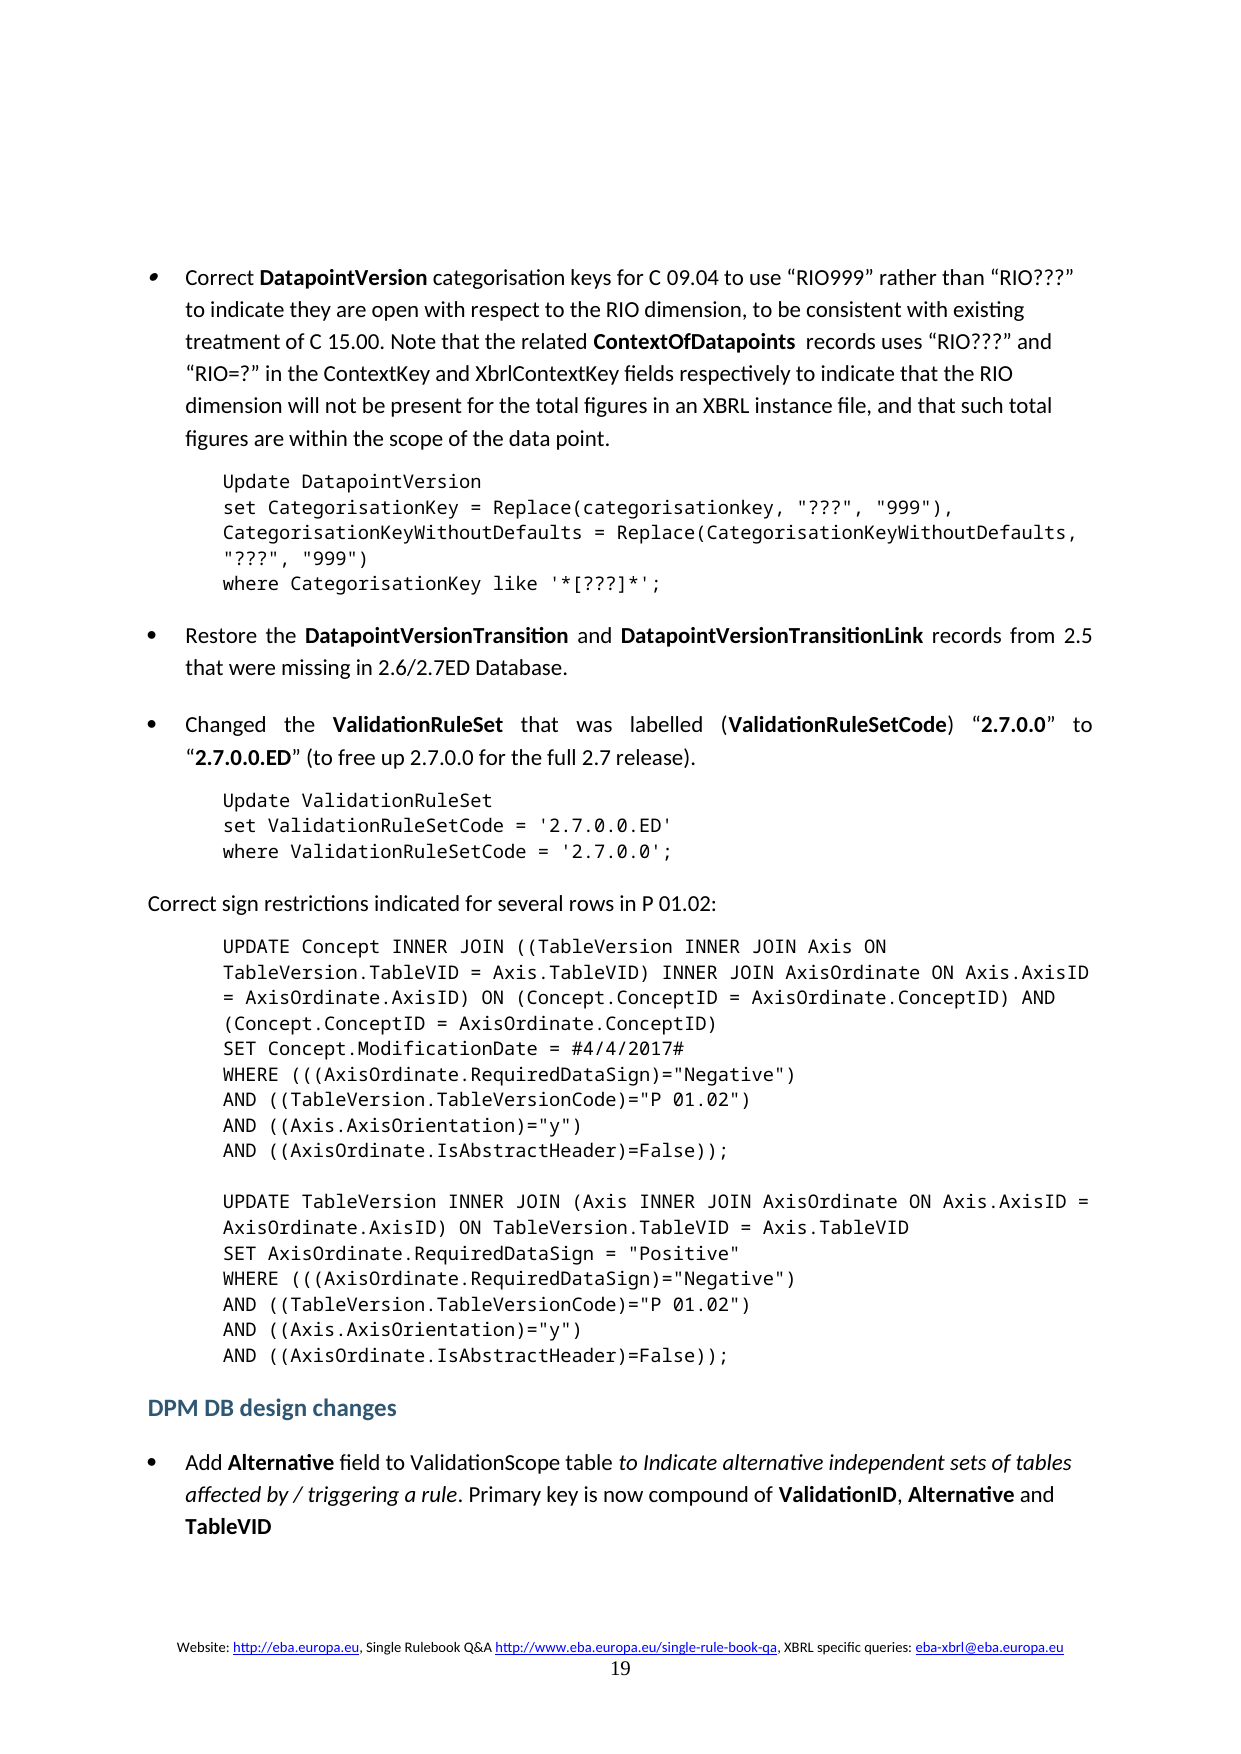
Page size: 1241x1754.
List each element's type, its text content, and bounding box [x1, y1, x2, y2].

list Changed the ValidationRuleSet that was labelled (ValidationRuleSetCode) “2.7.0.0” to “2.7.0.0.ED” (to free up 2.7.0.0 for the full 2.7 release). [148, 710, 1093, 771]
text WHERE (((AxisOrdinate.RequiredDataSign)="Negative") [223, 1061, 1093, 1087]
list Correct DatapointVersion categorisation keys for C 09.04 to use “RIO999” rather than “RIO???” to indicate they are open with respect to the RIO dimension, to be consistent with existing treatment of C 15.00. Note that the related ContextOfDatapoints records uses “RIO???” and “RIO=?” in the ContextKey and XbrlContextKey fields respectively to indicate that the RIO dimension will not be present for the total figures in an XBRL instance file, and that such total figures are within the scope of the data point. [148, 263, 1093, 452]
text set ValidationRuleSetCode = '2.7.0.0.ED' [223, 813, 1093, 838]
text where ValidationRuleSetCode = '2.7.0.0'; [223, 838, 1093, 864]
text Update ValidationRuleSet [223, 787, 1093, 813]
list Restore the DatapointVersionTransition and DatapointVersionTransitionLink records from 2.5 that were missing in 2.6/2.7ED Database. [148, 621, 1093, 681]
text UPDATE TableVersion INNER JOIN (Axis INNER JOIN AxisOrdinate ON Axis.AxisID = AxisOrdinate.AxisID) ON TableVersion.TableVID = Axis.TableVID [223, 1189, 1093, 1240]
text AND ((TableVersion.TableVersionCode)="P 01.02") [223, 1291, 1093, 1316]
list Add Alternative field to ValidationScope table to Indicate alternative independent sets of tables affected by / triggering a rule. Primary key is now compound of ValidationID, Alternative and TableVID [148, 1448, 1093, 1540]
text UPDATE Concept INNER JOIN ((TableVersion INNER JOIN Axis ON TableVersion.TableVID = Axis.TableVID) INNER JOIN AxisOrdinate ON Axis.AxisID = AxisOrdinate.AxisID) ON (Concept.ConceptID = AxisOrdinate.ConceptID) AND (Concept.ConceptID = AxisOrdinate.ConceptID) [223, 933, 1093, 1036]
text Correct sign restrictions indicated for several rows in P 01.02: [148, 889, 1093, 917]
text where CategorisationKey like '*[???]*'; [223, 571, 1093, 596]
text AND ((Axis.AxisOrientation)="y") [223, 1112, 1093, 1138]
text AND ((AxisOrdinate.IsAbstractHeader)=False)); [223, 1342, 1093, 1367]
text AND ((AxisOrdinate.IsAbstractHeader)=False)); [223, 1138, 1093, 1163]
text set CategorisationKey = Replace(categorisationkey, "???", "999"), [223, 494, 1093, 519]
text SET Concept.ModificationDate = #4/4/2017# [223, 1036, 1093, 1061]
text AND ((TableVersion.TableVersionCode)="P 01.02") [223, 1087, 1093, 1112]
text CategorisationKeyWithoutDefaults = Replace(CategorisationKeyWithoutDefaults, "???", "999") [223, 519, 1093, 571]
text Update DatapointVersion [223, 468, 1093, 494]
text SET AxisOrdinate.RequiredDataSign = "Positive" [223, 1240, 1093, 1265]
text AND ((Axis.AxisOrientation)="y") [223, 1316, 1093, 1342]
text WHERE (((AxisOrdinate.RequiredDataSign)="Negative") [223, 1265, 1093, 1291]
title DPM DB design changes [148, 1392, 1093, 1423]
